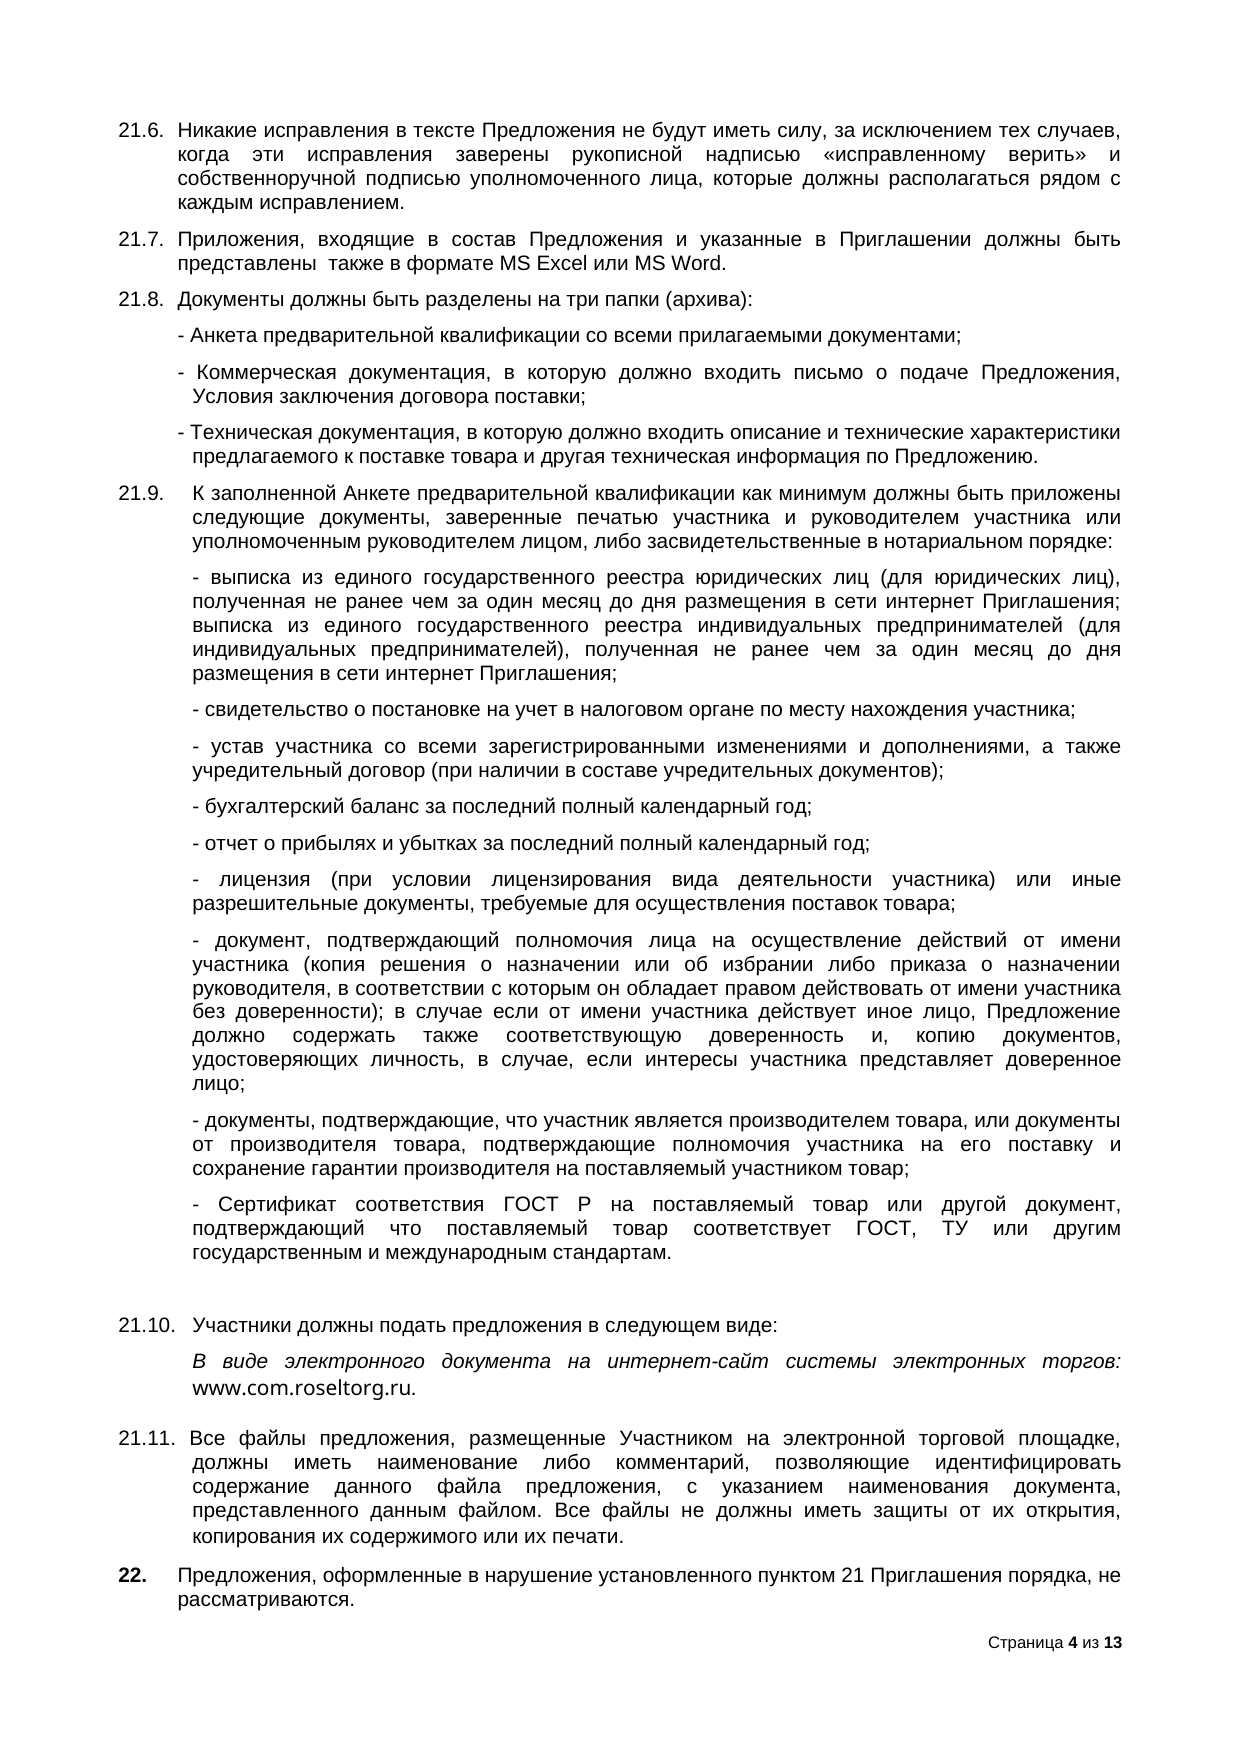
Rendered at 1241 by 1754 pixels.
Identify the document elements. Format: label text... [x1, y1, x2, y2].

text - лицензия (при условии лицензирования вида деятельности участника) или иные разрешительные документы, требуемые для осуществления поставок товара; [118, 867, 1122, 915]
text В виде электронного документа на интернет-сайт системы электронных торгов: www.com.roseltorg.ru. [192, 1349, 1122, 1402]
text 21.11. Все файлы предложения, размещенные Участником на электронной торговой площадке, должны иметь наименование либо комментарий, позволяющие идентифицировать содержание данного файла предложения, с указанием наименования документа, представленного данным файлом. Все файлы не должны иметь защиты от их открытия, копирования их содержимого или их печати. [118, 1426, 1122, 1550]
list Приложения, входящие в состав Предложения и указанные в Приглашении должны быть представлены также в формате MS Excel или MS Word. [118, 226, 1122, 274]
list Участники должны подать предложения в следующем виде: [118, 1313, 1122, 1337]
text - документ, подтверждающий полномочия лица на осуществление действий от имени участника (копия решения о назначении или об избрании либо приказа о назначении руководителя, в соответствии с которым он обладает правом действовать от имени участника без доверенности); в случае если от имени участника действует иное лицо, Предложение должно содержать также соответствующую доверенность и, копию документов, удостоверяющих личность, в случае, если интересы участника представляет доверенное лицо; [118, 927, 1122, 1095]
text - Техническая документация, в которую должно входить описание и технические характеристики предлагаемого к поставке товара и другая техническая информация по Предложению. [177, 420, 1122, 468]
list Предложения, оформленные в нарушение установленного пунктом 21 Приглашения порядка, не рассматриваются. [118, 1562, 1122, 1610]
text - устав участника со всеми зарегистрированными изменениями и дополнениями, а также учредительный договор (при наличии в составе учредительных документов); [118, 734, 1122, 782]
list Документы должны быть разделены на три папки (архива): [118, 287, 1122, 311]
text - Коммерческая документация, в которую должно входить письмо о подаче Предложения, Условия заключения договора поставки; [177, 360, 1122, 408]
text - Сертификат соответствия ГОСТ Р на поставляемый товар или другой документ, подтверждающий что поставляемый товар соответствует ГОСТ, ТУ или другим государственным и международным стандартам. [118, 1192, 1122, 1264]
list К заполненной Анкете предварительной квалификации как минимум должны быть приложены следующие документы, заверенные печатью участника и руководителем участника или уполномоченным руководителем лицом, либо засвидетельственные в нотариальном порядке: [118, 481, 1122, 552]
text - Анкета предварительной квалификации со всеми прилагаемыми документами; [177, 323, 1122, 347]
list Никакие исправления в тексте Предложения не будут иметь силу, за исключением тех случаев, когда эти исправления заверены рукописной надписью «исправленному верить» и собственноручной подписью уполномоченного лица, которые должны располагаться рядом с каждым исправлением. [118, 118, 1122, 214]
text - выписка из единого государственного реестра юридических лиц (для юридических лиц), полученная не ранее чем за один месяц до дня размещения в сети интернет Приглашения; выписка из единого государственного реестра индивидуальных предпринимателей (для индивидуальных предпринимателей), полученная не ранее чем за один месяц до дня размещения в сети интернет Приглашения; [118, 565, 1122, 685]
text - документы, подтверждающие, что участник является производителем товара, или документы от производителя товара, подтверждающие полномочия участника на его поставку и сохранение гарантии производителя на поставляемый участником товар; [118, 1108, 1122, 1179]
text - отчет о прибылях и убытках за последний полный календарный год; [118, 831, 1122, 854]
text - свидетельство о постановке на учет в налоговом органе по месту нахождения участника; [118, 697, 1122, 721]
text - бухгалтерский баланс за последний полный календарный год; [118, 794, 1122, 818]
